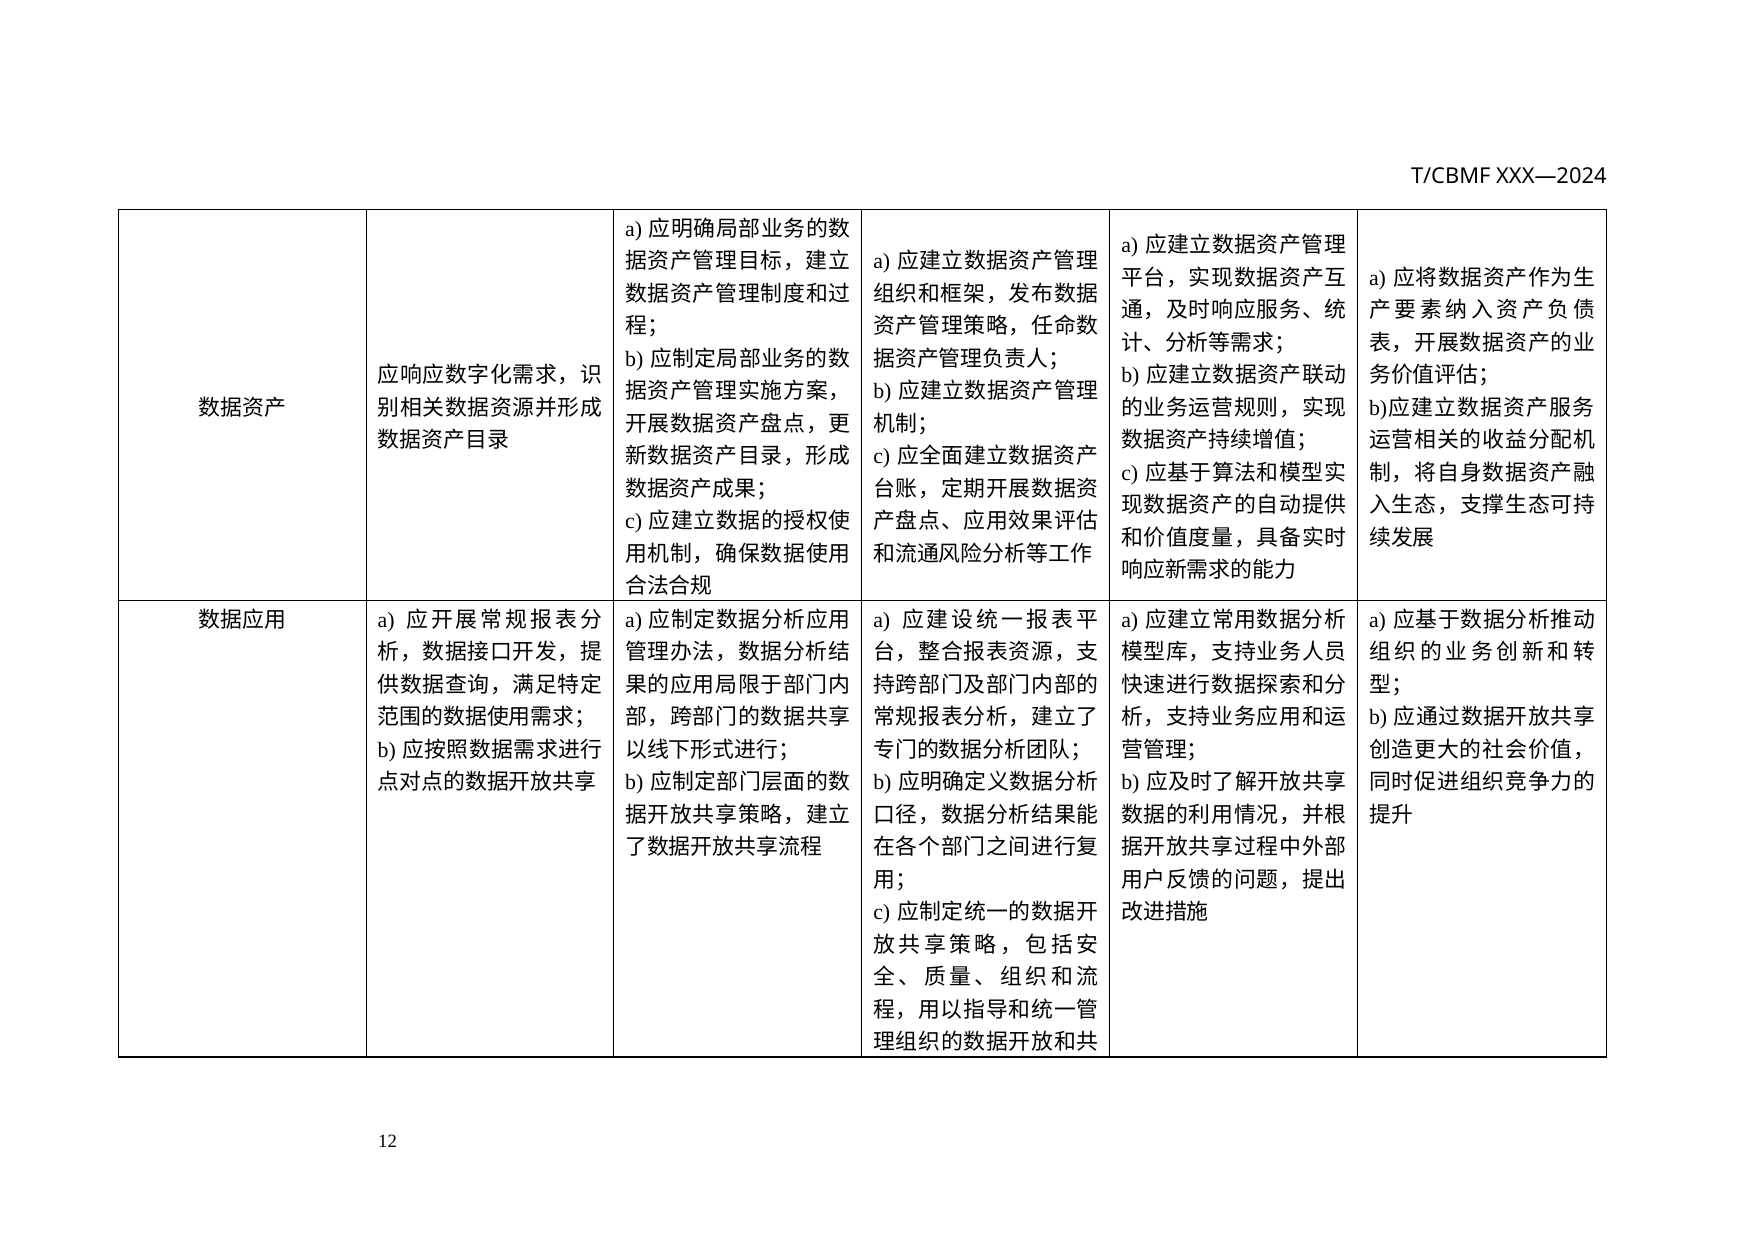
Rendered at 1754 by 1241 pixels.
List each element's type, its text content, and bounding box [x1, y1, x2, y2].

table_cell 应响应数字化需求，识别相关数据资源并形成数据资产目录 [367, 210, 613, 600]
table_cell a) 应明确局部业务的数据资产管理目标，建立数据资产管理制度和过程； b) 应制定局部业务的数据资产管理实施方案，开展数据资产盘点，更新数据资产目录，形成数据资产成果； c) 应建立数据的授权使用机制，确保数据使用合法合规 [614, 210, 861, 600]
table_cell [862, 601, 1109, 1056]
table_cell 数据资产 [119, 210, 366, 600]
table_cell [367, 601, 613, 1056]
table_cell a) 应将数据资产作为生产要素纳入资产负债表，开展数据资产的业务价值评估； b)应建立数据资产服务运营相关的收益分配机制，将自身数据资产融入生态，支撑生态可持续发展 [1358, 210, 1606, 600]
table_cell 数据应用 [119, 601, 366, 1056]
table_cell a) 应建立数据资产管理平台，实现数据资产互通，及时响应服务、统计、分析等需求； b) 应建立数据资产联动的业务运营规则，实现数据资产持续增值； c) 应基于算法和模型实现数据资产的自动提供和价值度量，具备实时响应新需求的能力 [1110, 210, 1357, 600]
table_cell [1110, 601, 1357, 1056]
table_cell a) 应建立数据资产管理组织和框架，发布数据资产管理策略，任命数据资产管理负责人； b) 应建立数据资产管理机制； c) 应全面建立数据资产台账，定期开展数据资产盘点、应用效果评估和流通风险分析等工作 [862, 210, 1109, 600]
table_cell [614, 601, 861, 1056]
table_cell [1358, 601, 1606, 1056]
